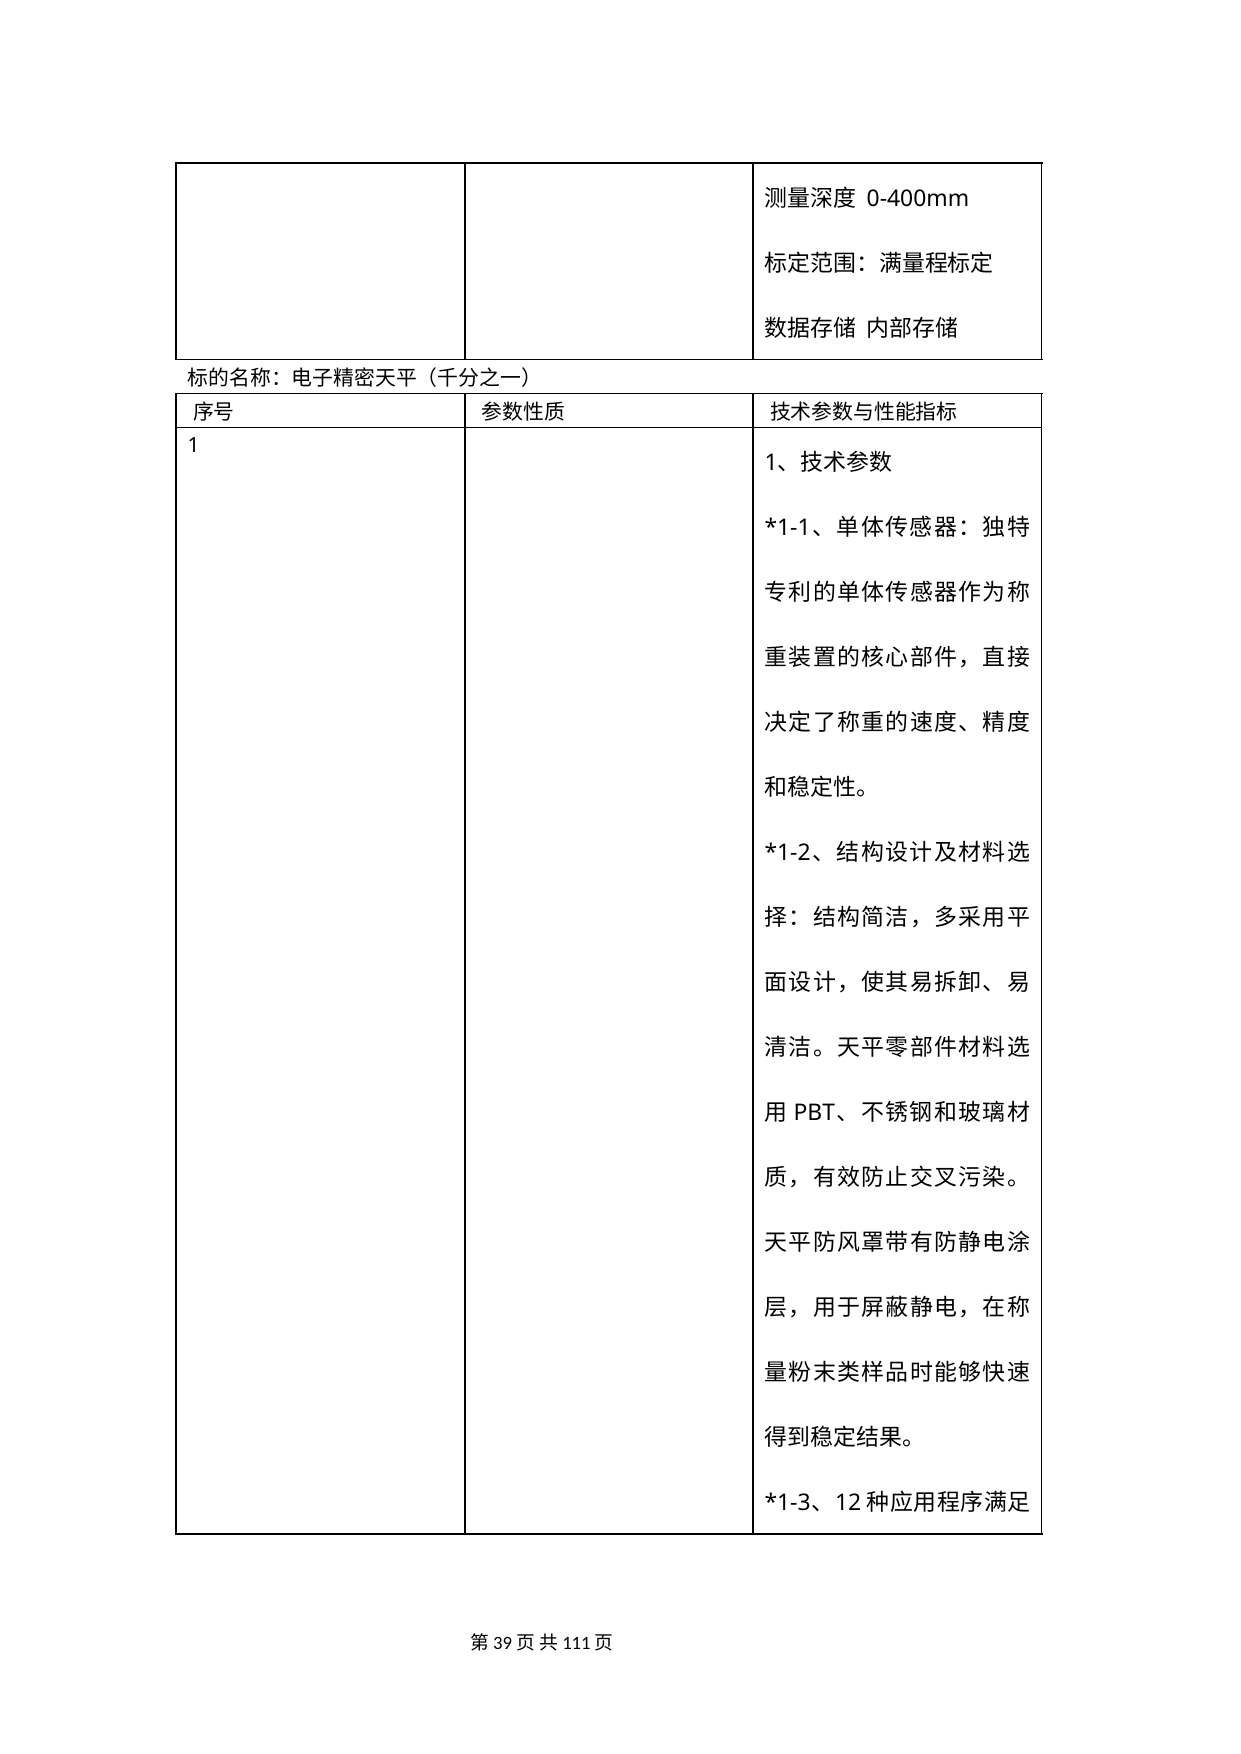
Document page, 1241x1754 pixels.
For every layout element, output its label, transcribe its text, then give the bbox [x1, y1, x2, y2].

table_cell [754, 164, 1041, 358]
table_header 参数性质 [466, 394, 752, 427]
table_header 技术参数与性能指标 [754, 394, 1041, 427]
text 标的名称：电子精密天平（千分之一） [187, 360, 1053, 393]
table_cell [466, 428, 752, 1533]
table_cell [754, 428, 1041, 1533]
table_cell 1 [177, 164, 464, 358]
table_cell [466, 164, 752, 358]
table_header 序号 [177, 394, 464, 427]
table_cell 1 [177, 428, 464, 1533]
